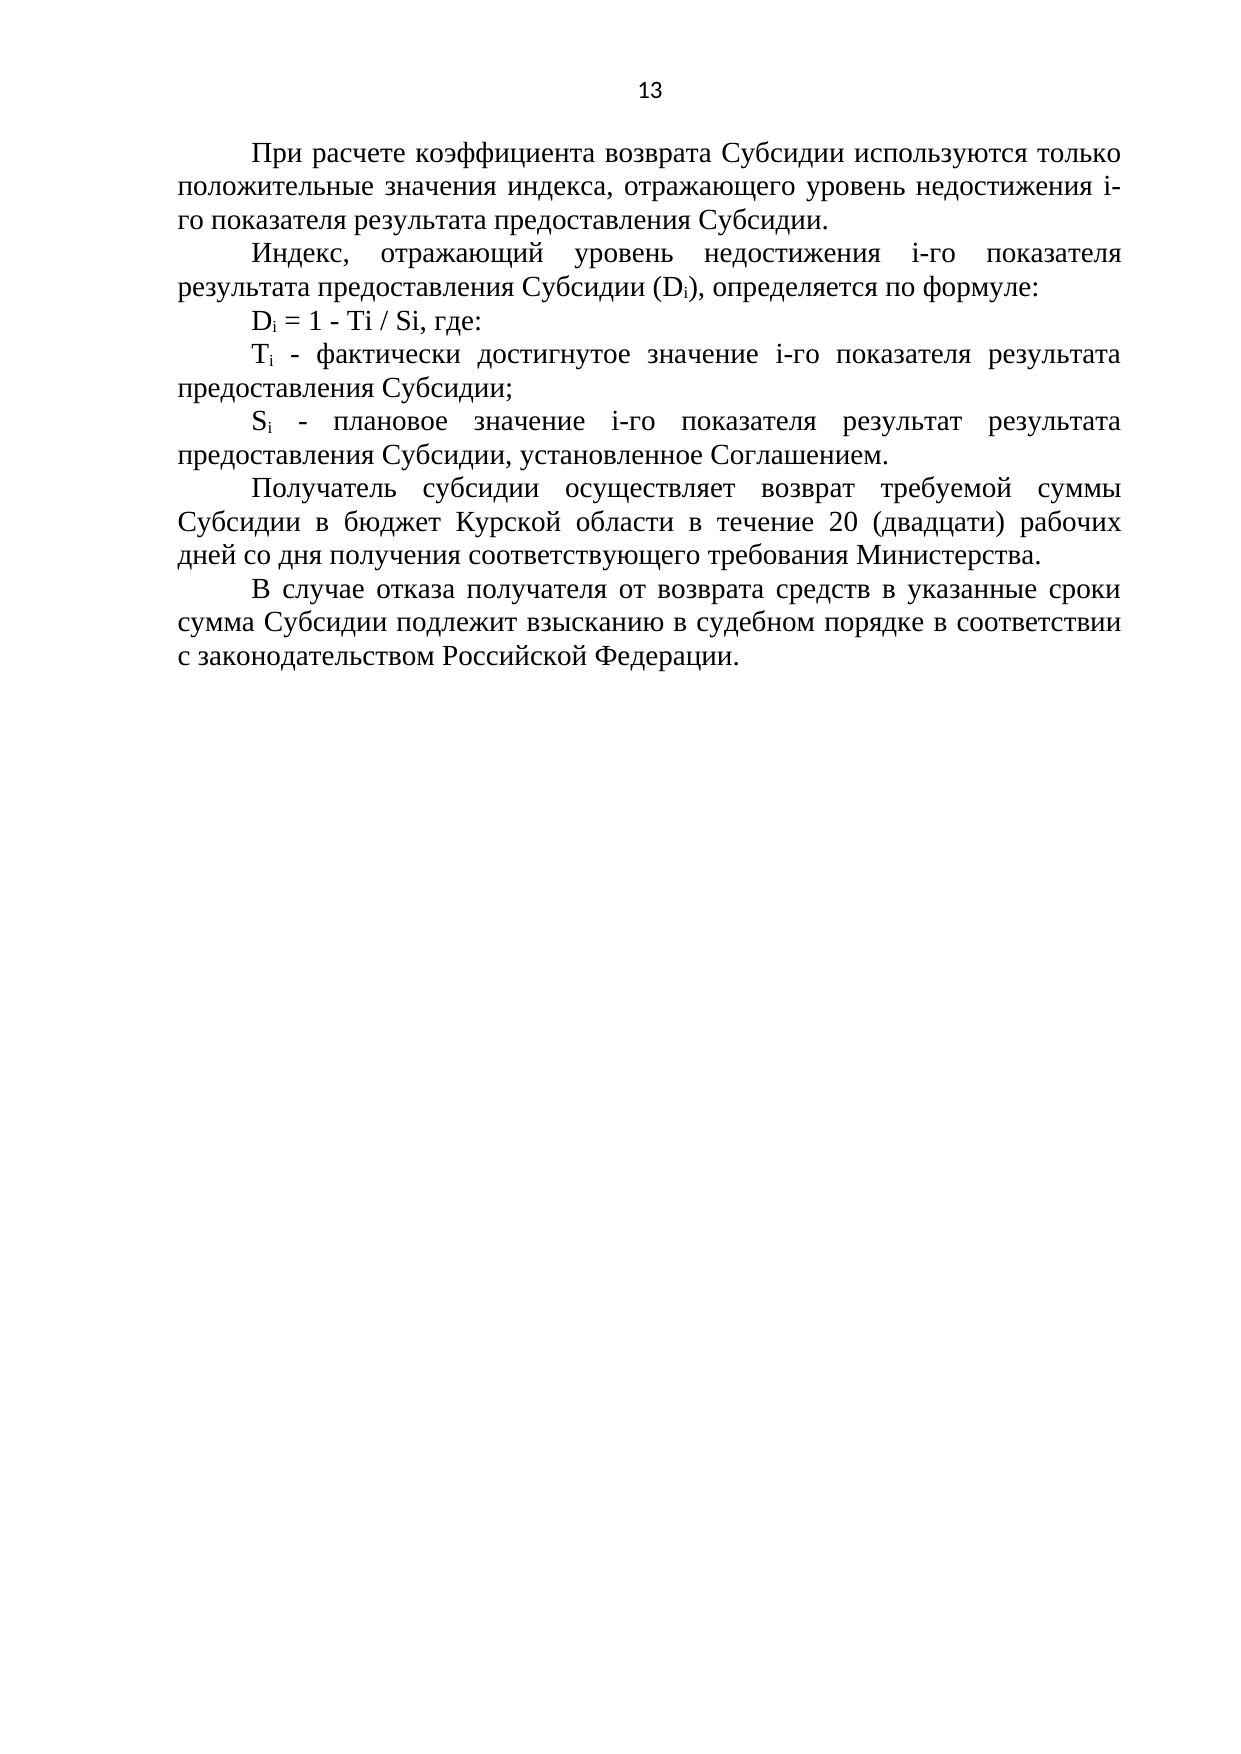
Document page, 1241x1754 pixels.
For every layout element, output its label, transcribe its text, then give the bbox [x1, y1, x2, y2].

text Ti - фактически достигнутое значение i-го показателя результата предоставления Субсидии; [177, 336, 1122, 403]
text Получатель субсидии осуществляет возврат требуемой суммы Субсидии в бюджет Курской области в течение 20 (двадцати) рабочих дней со дня получения соответствующего требования Министерства. [177, 470, 1122, 571]
text В случае отказа получателя от возврата средств в указанные сроки сумма Субсидии подлежит взысканию в судебном порядке в соответствии с законодательством Российской Федерации. [177, 571, 1122, 672]
text При расчете коэффициента возврата Субсидии используются только положительные значения индекса, отражающего уровень недостижения i-го показателя результата предоставления Субсидии. [177, 135, 1122, 236]
text Si - плановое значение i-го показателя результат результата предоставления Субсидии, установленное Соглашением. [177, 403, 1122, 470]
text Индекс, отражающий уровень недостижения i-го показателя результата предоставления Субсидии (Di), определяется по формуле: [177, 236, 1122, 303]
text Di = 1 - Ti / Si, где: [177, 303, 1122, 336]
